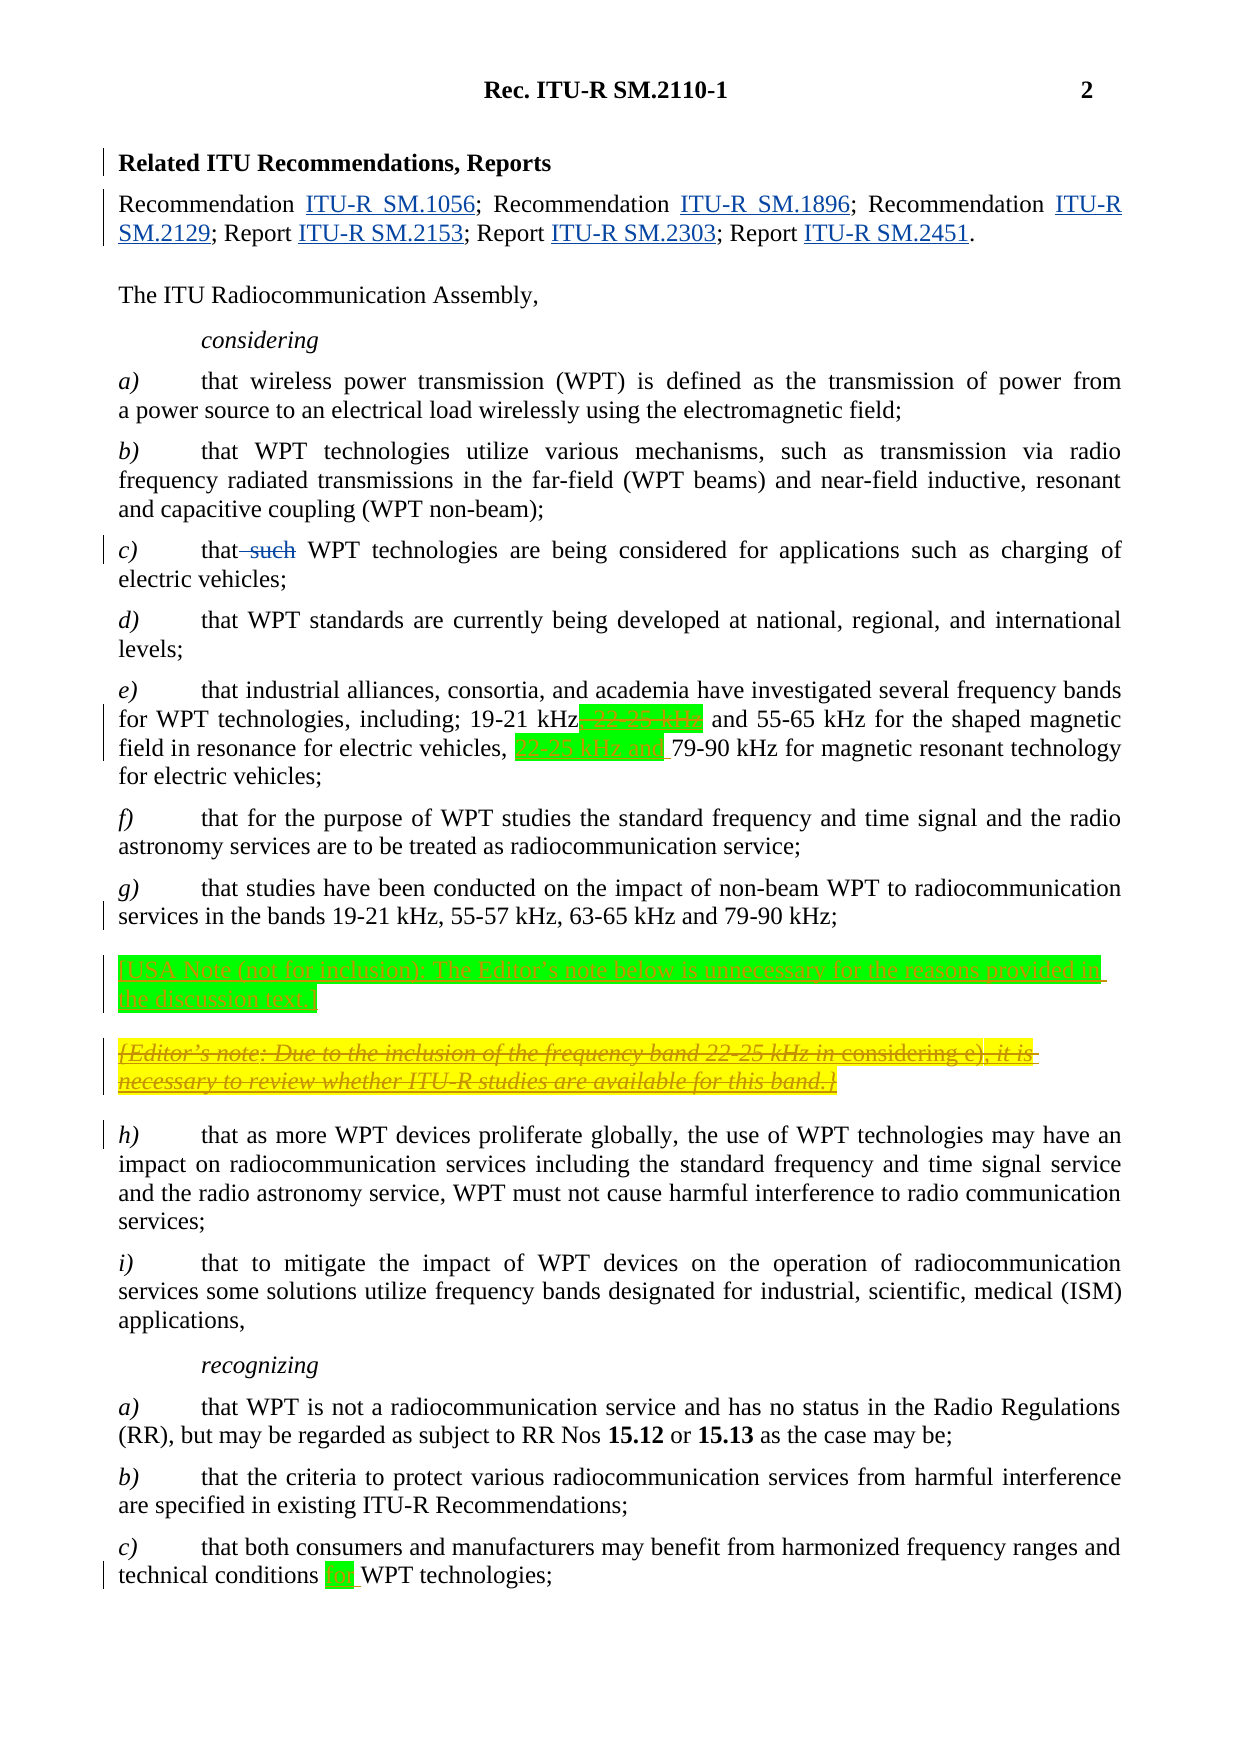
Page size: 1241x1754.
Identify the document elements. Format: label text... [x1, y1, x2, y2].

text h) that as more WPT devices proliferate globally, the use of WPT technologies may have an impact on radiocommunication services including the standard frequency and time signal service and the radio astronomy service, WPT must not cause harmful interference to radio communication services; [118, 1120, 1122, 1235]
text g) that studies have been conducted on the impact of non-beam WPT to radiocommunication services in the bands 19-21 kHz, 55-57 kHz, 63-65 kHz and 79-90 kHz; [118, 873, 1122, 930]
text recognizing [201, 1351, 1122, 1379]
text b) that the criteria to protect various radiocommunication services from harmful interference are specified in existing ITU-R Recommendations; [118, 1462, 1122, 1519]
text considering [201, 325, 1122, 354]
text Recommendation ; Recommendation ; Recommendation ; Report ; Report ; Report . [118, 189, 1122, 246]
text f) that for the purpose of WPT studies the standard frequency and time signal and the radio astronomy services are to be treated as radiocommunication service; [118, 803, 1122, 860]
text a) that WPT is not a radiocommunication service and has no status in the Radio Regulations (RR), but may be regarded as subject to RR Nos 15.12 or 15.13 as the case may be; [118, 1392, 1122, 1449]
text i) that to mitigate the impact of WPT devices on the operation of radiocommunication services some solutions utilize frequency bands designated for industrial, scientific, medical (ISM) applications, [118, 1248, 1122, 1334]
text b) that WPT technologies utilize various mechanisms, such as transmission via radio frequency radiated transmissions in the far-field (WPT beams) and near-field inductive, resonant and capacitive coupling (WPT non-beam); [118, 436, 1122, 523]
text The ITU Radiocommunication Assembly, [118, 280, 1122, 308]
text e) that industrial alliances, consortia, and academia have investigated several frequency bands for WPT technologies, including; 19-21 kHz and 55-65 kHz for the shaped magnetic field in resonance for electric vehicles, 79-90 kHz for magnetic resonant technology for electric vehicles; [118, 675, 1122, 790]
text c) that both consumers and manufacturers may benefit from harmonized frequency ranges and technical conditions WPT technologies; [118, 1532, 1122, 1589]
text d) that WPT standards are currently being developed at national, regional, and international levels; [118, 605, 1122, 663]
text Related ITU Recommendations, Reports [118, 148, 1122, 176]
text a) that wireless power transmission (WPT) is defined as the transmission of power from a power source to an electrical load wirelessly using the electromagnetic field; [118, 366, 1122, 424]
text c) that WPT technologies are being considered for applications such as charging of electric vehicles; [118, 535, 1122, 593]
